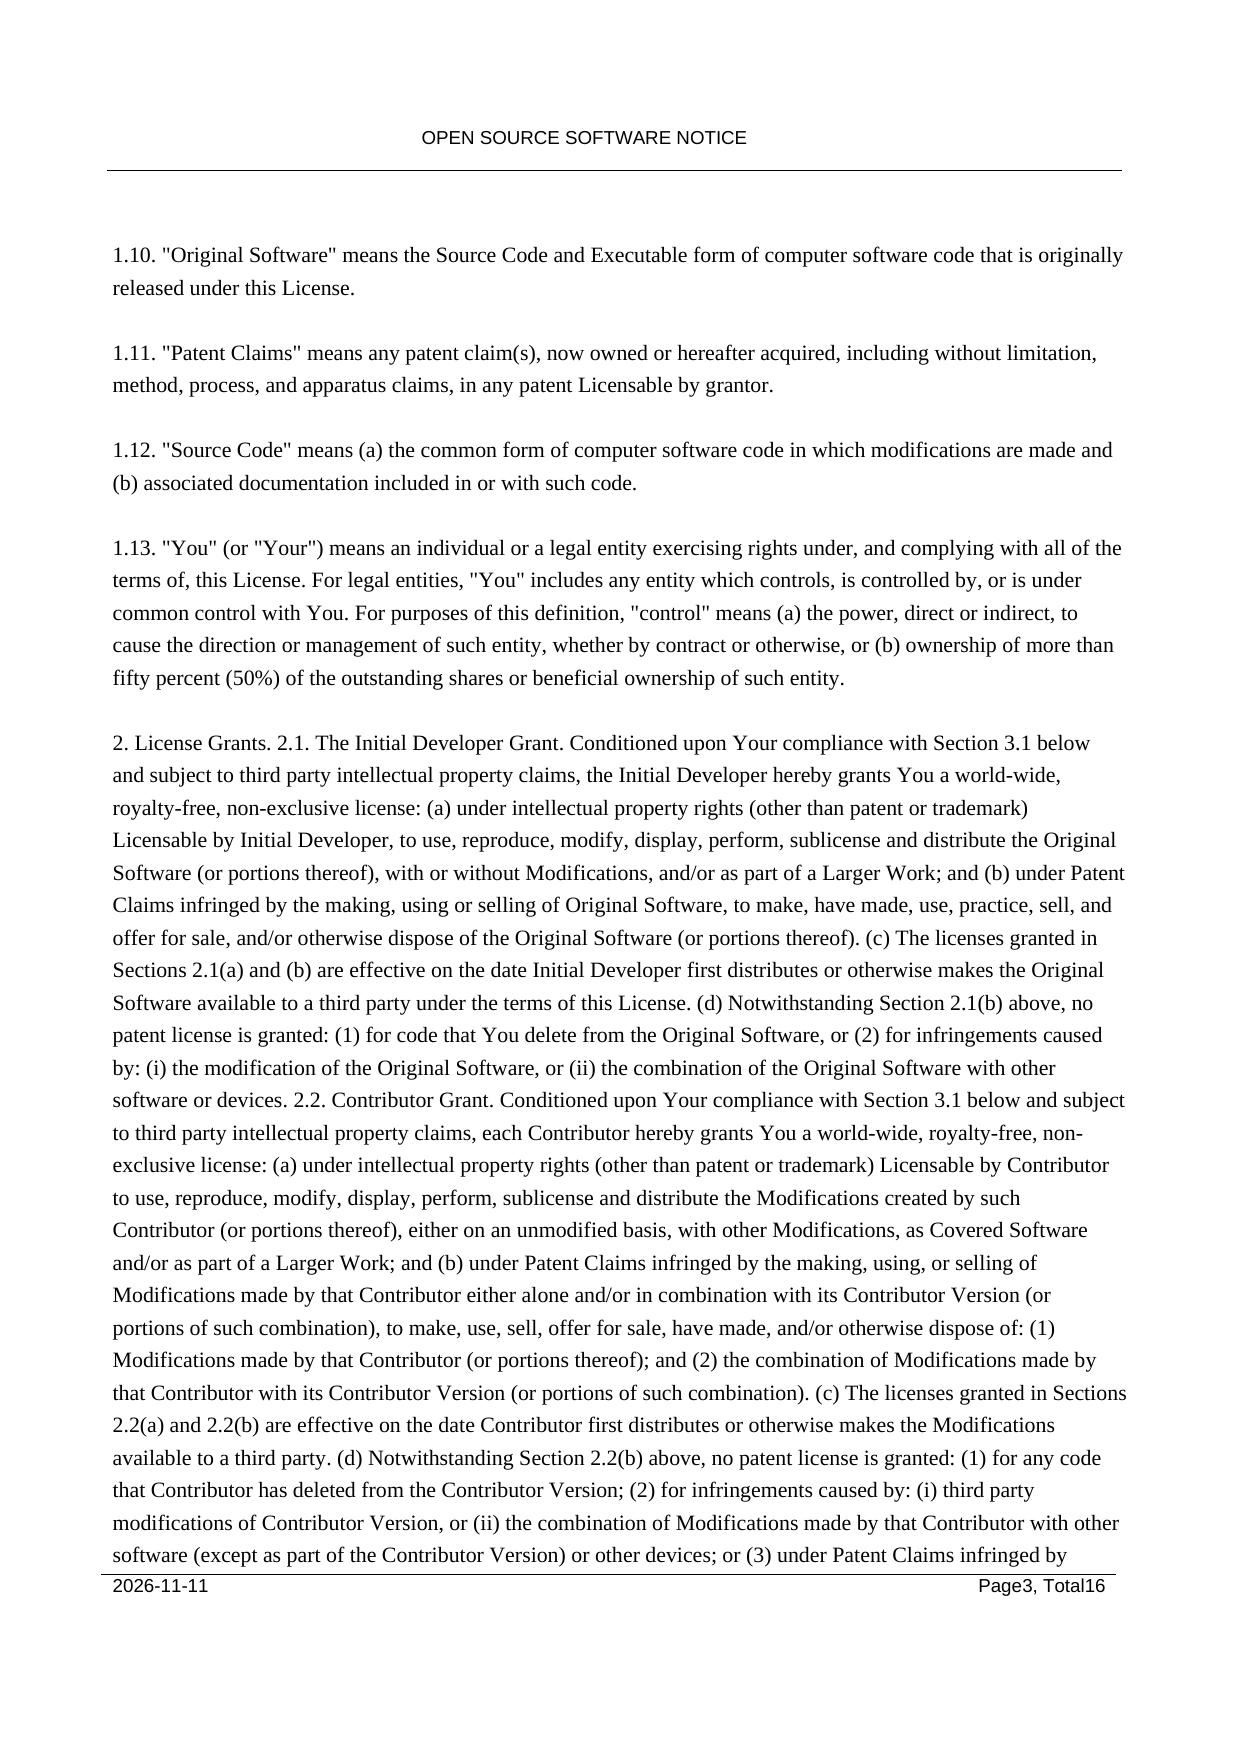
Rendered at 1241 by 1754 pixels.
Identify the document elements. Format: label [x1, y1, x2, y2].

text [112, 206, 1128, 1571]
